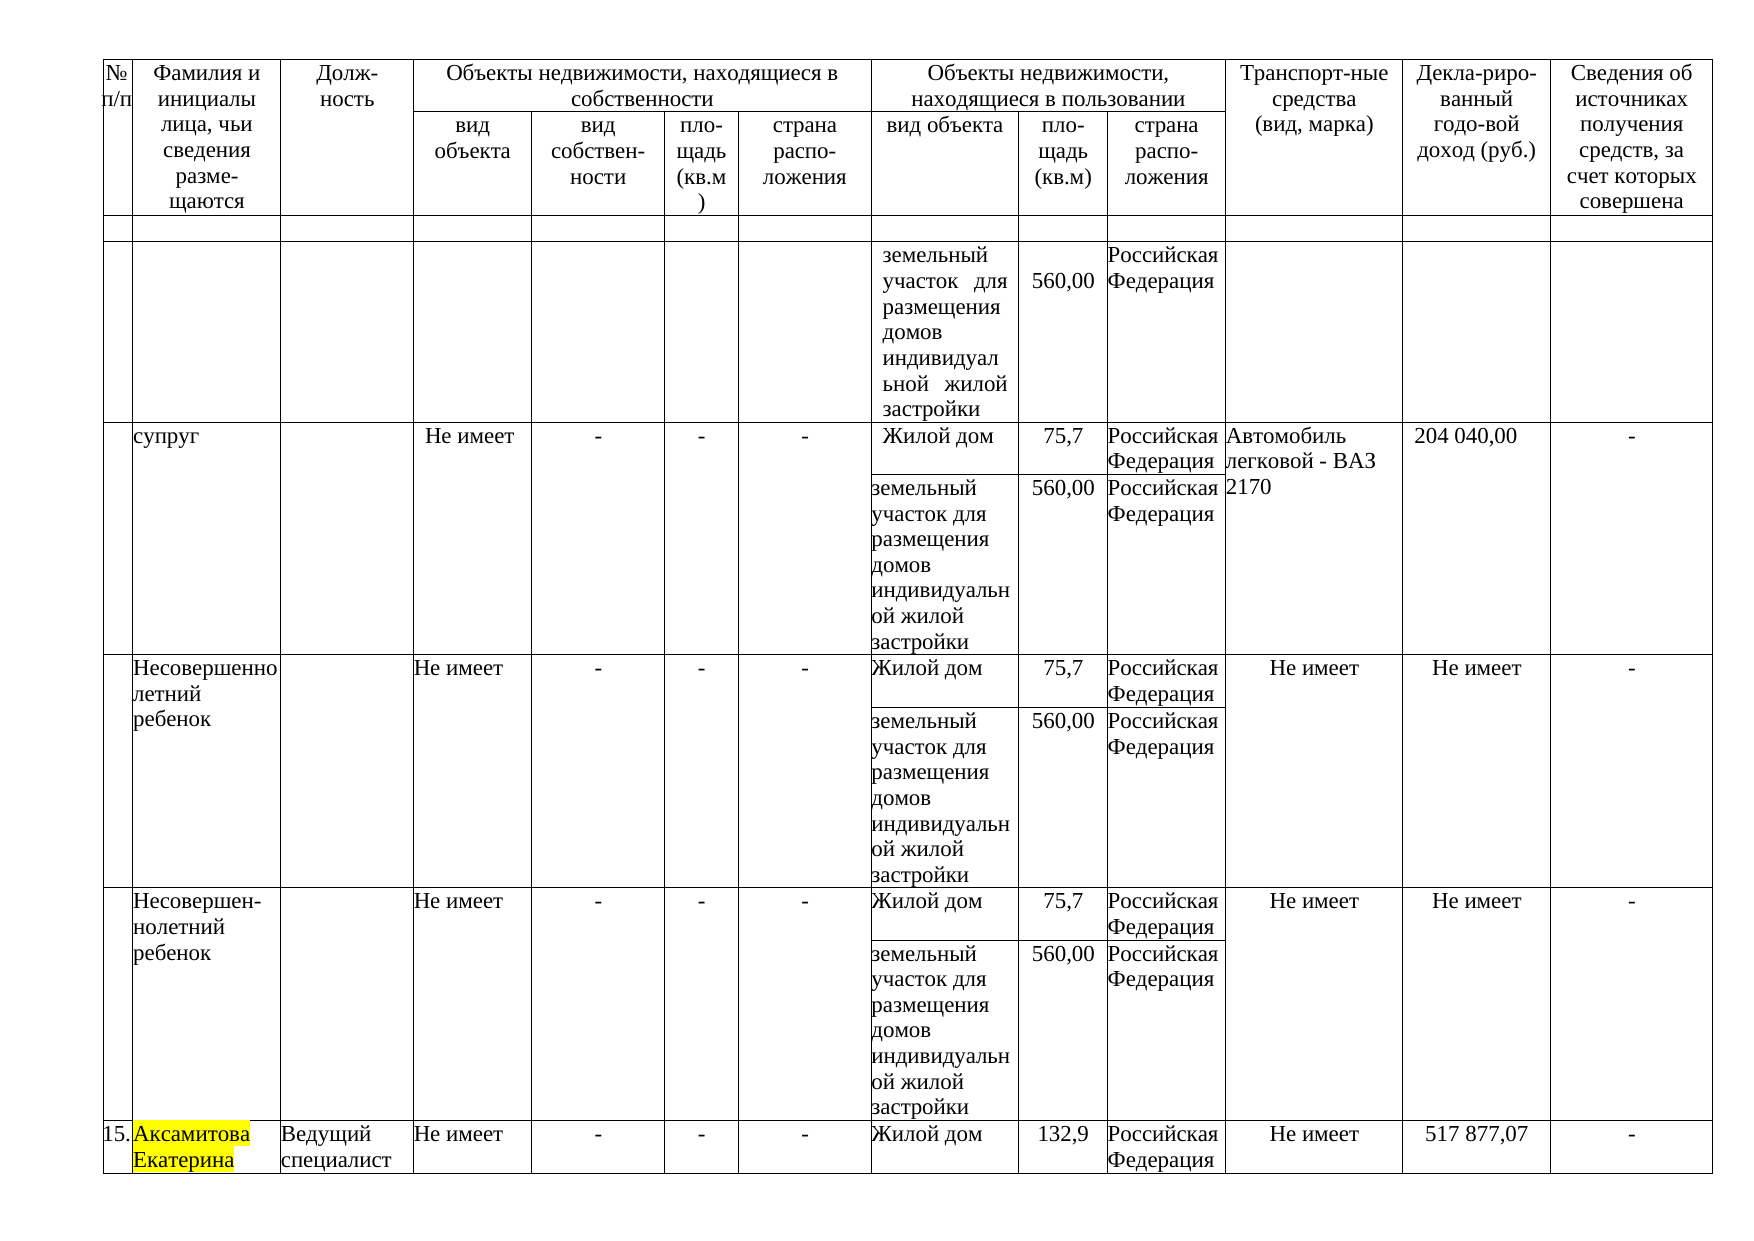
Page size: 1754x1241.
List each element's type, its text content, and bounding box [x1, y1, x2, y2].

table_cell - [1551, 655, 1712, 887]
table_cell Российская Федерация [1108, 941, 1225, 1120]
table_cell 75,7 [1019, 423, 1107, 474]
table_cell пло-щадь (кв.м) [665, 112, 738, 215]
table_cell Жилой дом [872, 888, 1018, 939]
table_cell земельный участок для размещения домов индивидуальной жилой застройки [872, 242, 1018, 422]
table_cell пло-щадь (кв.м) [1019, 112, 1107, 215]
table_cell страна распо-ложения [739, 112, 871, 215]
table_cell - [1551, 423, 1712, 654]
table_cell Российская Федерация [1108, 1121, 1225, 1173]
table_cell земельный участок для размещения домов индивидуальной жилой застройки [872, 708, 1018, 887]
table_header Сведения об источниках получения средств, за счет которых совершена сделка (вид приобретенного имущества, источники) [1551, 60, 1712, 215]
table_cell [281, 655, 413, 887]
table_cell - [1551, 888, 1712, 1120]
table_cell Не имеет [1226, 655, 1402, 887]
table_cell вид объекта [414, 112, 531, 215]
table_cell Не имеет [1403, 888, 1550, 1120]
table_cell - [532, 888, 664, 1120]
table_cell [281, 423, 413, 654]
table_cell [739, 216, 871, 241]
table_cell Не имеет [1403, 655, 1550, 887]
table_cell [281, 888, 413, 1120]
table_cell - [739, 655, 871, 887]
table_cell Российская Федерация [1108, 475, 1225, 654]
table_cell - [739, 888, 871, 1120]
table_cell 132,9 [1019, 1121, 1107, 1173]
table_header Декла-риро-ванный годо-вой доход (руб.) [1403, 60, 1550, 215]
table_cell Российская Федерация [1108, 242, 1225, 422]
table_cell - [739, 1121, 871, 1173]
table_cell супруг [133, 423, 280, 654]
table_cell Российская Федерация [1108, 888, 1225, 939]
table_cell 15. [104, 1121, 132, 1173]
table_cell Жилой дом [872, 423, 1018, 474]
table_cell Несовершен-нолетний ребенок [133, 888, 280, 1120]
table_cell [1551, 216, 1712, 241]
table_cell Не имеет [414, 1121, 531, 1173]
table_cell вид объекта [872, 112, 1018, 215]
table_cell 560,00 [1019, 708, 1107, 887]
table_cell 560,00 [1019, 941, 1107, 1120]
table_cell - [1551, 1121, 1712, 1173]
table_cell Не имеет [1226, 1121, 1402, 1173]
table_cell вид собствен-ности [532, 112, 664, 215]
table_cell Российская Федерация [1108, 423, 1225, 474]
table_header Долж-ность [281, 60, 413, 215]
table_cell Аксамитова Екатерина Владимировн [133, 1121, 280, 1173]
table_cell 75,7 [1019, 655, 1107, 707]
table_cell страна распо-ложения [1108, 112, 1225, 215]
table_header № п/п [104, 60, 132, 215]
table_cell земельный участок для размещения домов индивидуальной жилой застройки [872, 475, 1018, 654]
table_cell [104, 423, 132, 654]
table_cell Автомобиль легковой - ВАЗ 2170 [1226, 423, 1402, 654]
table_cell [1108, 216, 1225, 241]
table_header Объекты недвижимости, находящиеся в пользовании [872, 60, 1225, 111]
table_cell [1403, 216, 1550, 241]
table_cell [872, 216, 1018, 241]
table_header Фамилия и инициалы лица, чьи сведения разме-щаются [133, 60, 280, 215]
table_cell 204 040,00 [1403, 423, 1550, 654]
table_cell [104, 888, 132, 1120]
table_cell 517 877,07 [1403, 1121, 1550, 1173]
table_cell - [532, 655, 664, 887]
table_cell [665, 216, 738, 241]
table_cell [532, 216, 664, 241]
table_cell [281, 216, 413, 241]
table_cell Жилой дом [872, 1121, 1018, 1173]
table_cell [414, 216, 531, 241]
table_cell Российская Федерация [1108, 708, 1225, 887]
table_cell [1226, 216, 1402, 241]
table_cell Не имеет [414, 888, 531, 1120]
table_cell - [739, 423, 871, 654]
table_cell [133, 216, 280, 241]
table_header Объекты недвижимости, находящиеся в собственности [414, 60, 871, 111]
table_cell Жилой дом [872, 655, 1018, 707]
table_header Транспорт-ные средства (вид, марка) [1226, 60, 1402, 215]
table_cell Несовершеннолетний ребенок [133, 655, 280, 887]
table_cell - [665, 655, 738, 887]
table_cell Ведущий специалист [281, 1121, 413, 1173]
table_cell 75,7 [1019, 888, 1107, 939]
table_cell земельный участок для размещения домов индивидуальной жилой застройки [872, 941, 1018, 1120]
table_cell [104, 655, 132, 887]
table_cell Не имеет [414, 423, 531, 654]
table_cell - [665, 1121, 738, 1173]
table_cell - [532, 1121, 664, 1173]
table_cell Не имеет [1226, 888, 1402, 1120]
table_cell Не имеет [414, 655, 531, 887]
table_cell 560,00 [1019, 242, 1107, 422]
table_cell - [665, 888, 738, 1120]
table_cell Российская Федерация [1108, 655, 1225, 707]
table_cell 560,00 [1019, 475, 1107, 654]
table_cell [104, 216, 132, 241]
table_cell - [665, 423, 738, 654]
table_cell - [532, 423, 664, 654]
table_cell [1019, 216, 1107, 241]
